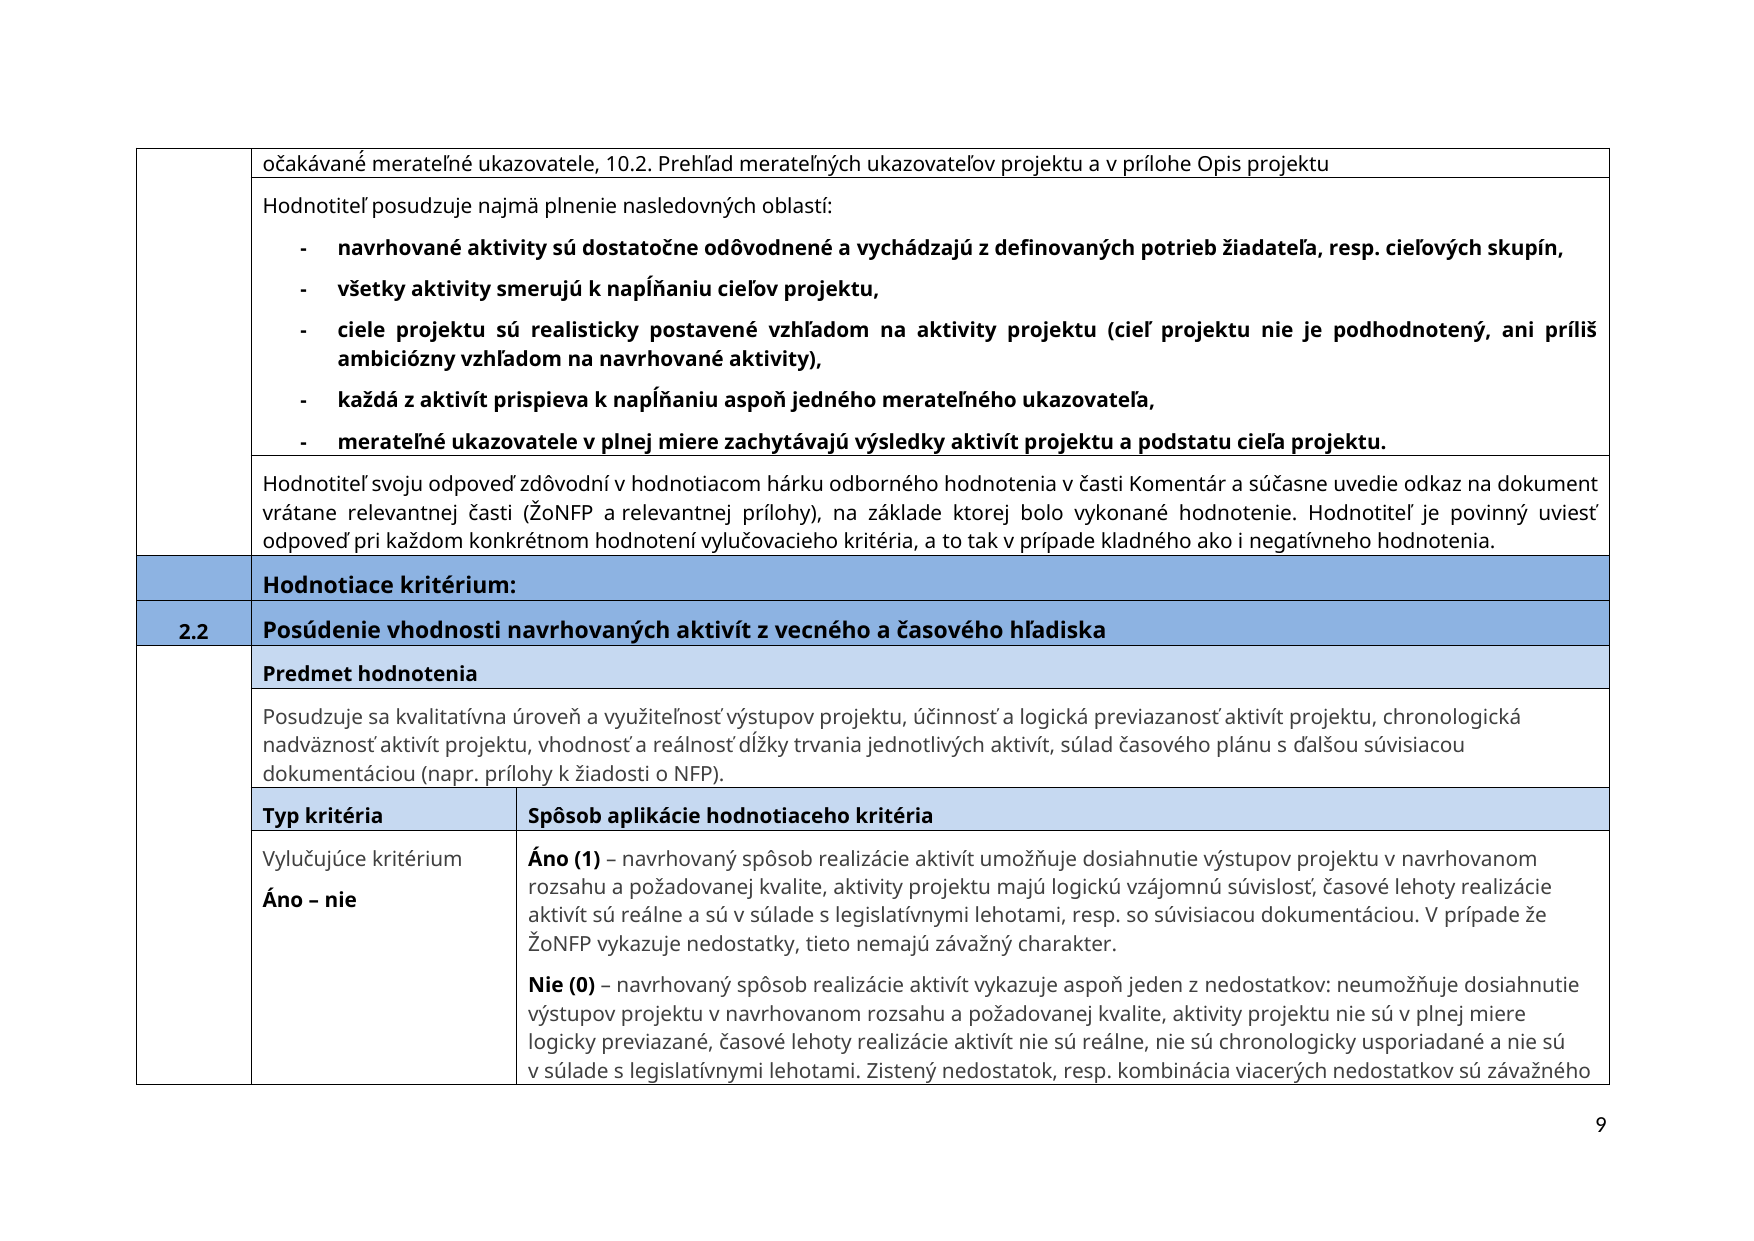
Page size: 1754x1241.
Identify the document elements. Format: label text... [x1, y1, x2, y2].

table_cell Spôsob aplikácie hodnotiaceho kritéria [517, 788, 1609, 830]
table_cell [252, 149, 1609, 177]
table_cell [137, 646, 251, 1084]
table_cell Posúdenie vhodnosti navrhovaných aktivít z vecného a časového hľadiska [252, 601, 1609, 645]
table_cell 2.2 [137, 601, 251, 645]
table_cell Posudzuje sa kvalitatívna úroveň a využiteľnosť výstupov projektu, účinnosť a logická previazanosť aktivít projektu, chronologická nadväznosť aktivít projektu, vhodnosť a reálnosť dĺžky trvania jednotlivých aktivít, súlad časového plánu s ďalšou súvisiacou dokumentáciou (napr. prílohy k žiadosti o NFP). [252, 689, 1609, 787]
table_cell Hodnotiace kritérium: [252, 556, 1609, 600]
table_cell Hodnotiteľ svoju odpoveď zdôvodní v hodnotiacom hárku odborného hodnotenia v časti Komentár a súčasne uvedie odkaz na dokument vrátane relevantnej časti (ŽoNFP a relevantnej prílohy), na základe ktorej bolo vykonané hodnotenie. Hodnotiteľ je povinný uviesť odpoveď pri každom konkrétnom hodnotení vylučovacieho kritéria, a to tak v prípade kladného ako i negatívneho hodnotenia. [252, 456, 1609, 555]
table_cell [137, 556, 251, 600]
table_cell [252, 831, 516, 1084]
table_cell Typ kritéria [252, 788, 516, 830]
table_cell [517, 831, 1609, 1084]
table_cell Hodnotiteľ posudzuje najmä plnenie nasledovných oblastí: navrhované aktivity sú dostatočne odôvodnené a vychádzajú z definovaných potrieb žiadateľa, resp. cieľových skupín, všetky aktivity smerujú k napĺňaniu cieľov projektu, ciele projektu sú realisticky postavené vzhľadom na aktivity projektu (cieľ projektu nie je podhodnotený, ani príliš ambiciózny vzhľadom na navrhované aktivity), každá z aktivít prispieva k napĺňaniu aspoň jedného merateľného ukazovateľa, merateľné ukazovatele v plnej miere zachytávajú výsledky aktivít projektu a podstatu cieľa projektu. [252, 178, 1609, 455]
table_cell Predmet hodnotenia [252, 646, 1609, 688]
